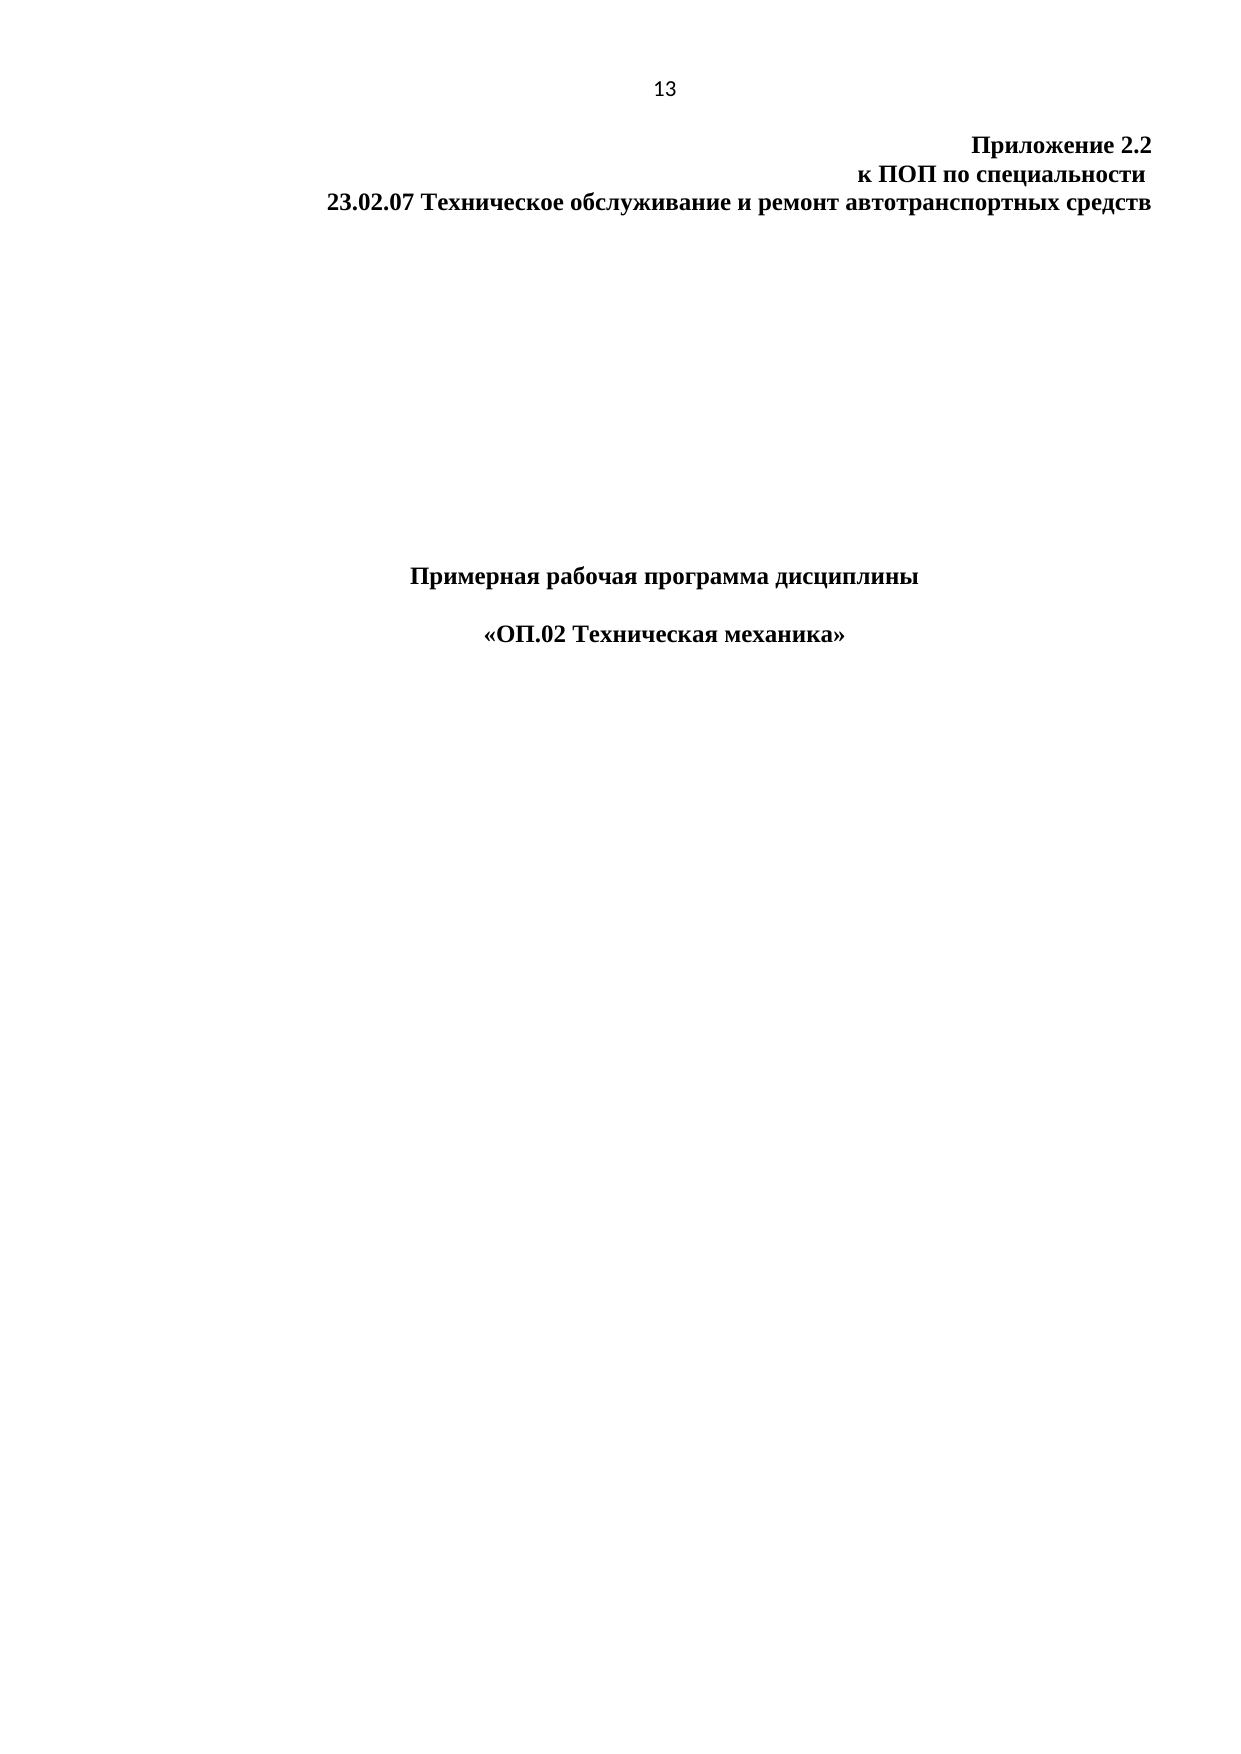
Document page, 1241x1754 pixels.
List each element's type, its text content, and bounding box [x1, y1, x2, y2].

text к ПОП по специальности 23.02.07 Техническое обслуживание и ремонт автотранспортных средств [177, 159, 1152, 216]
text Примерная рабочая программа дисциплины [177, 561, 1152, 590]
text Приложение 2.2 [177, 130, 1152, 159]
subtitle «ОП.02 Техническая механика» [177, 619, 1152, 648]
